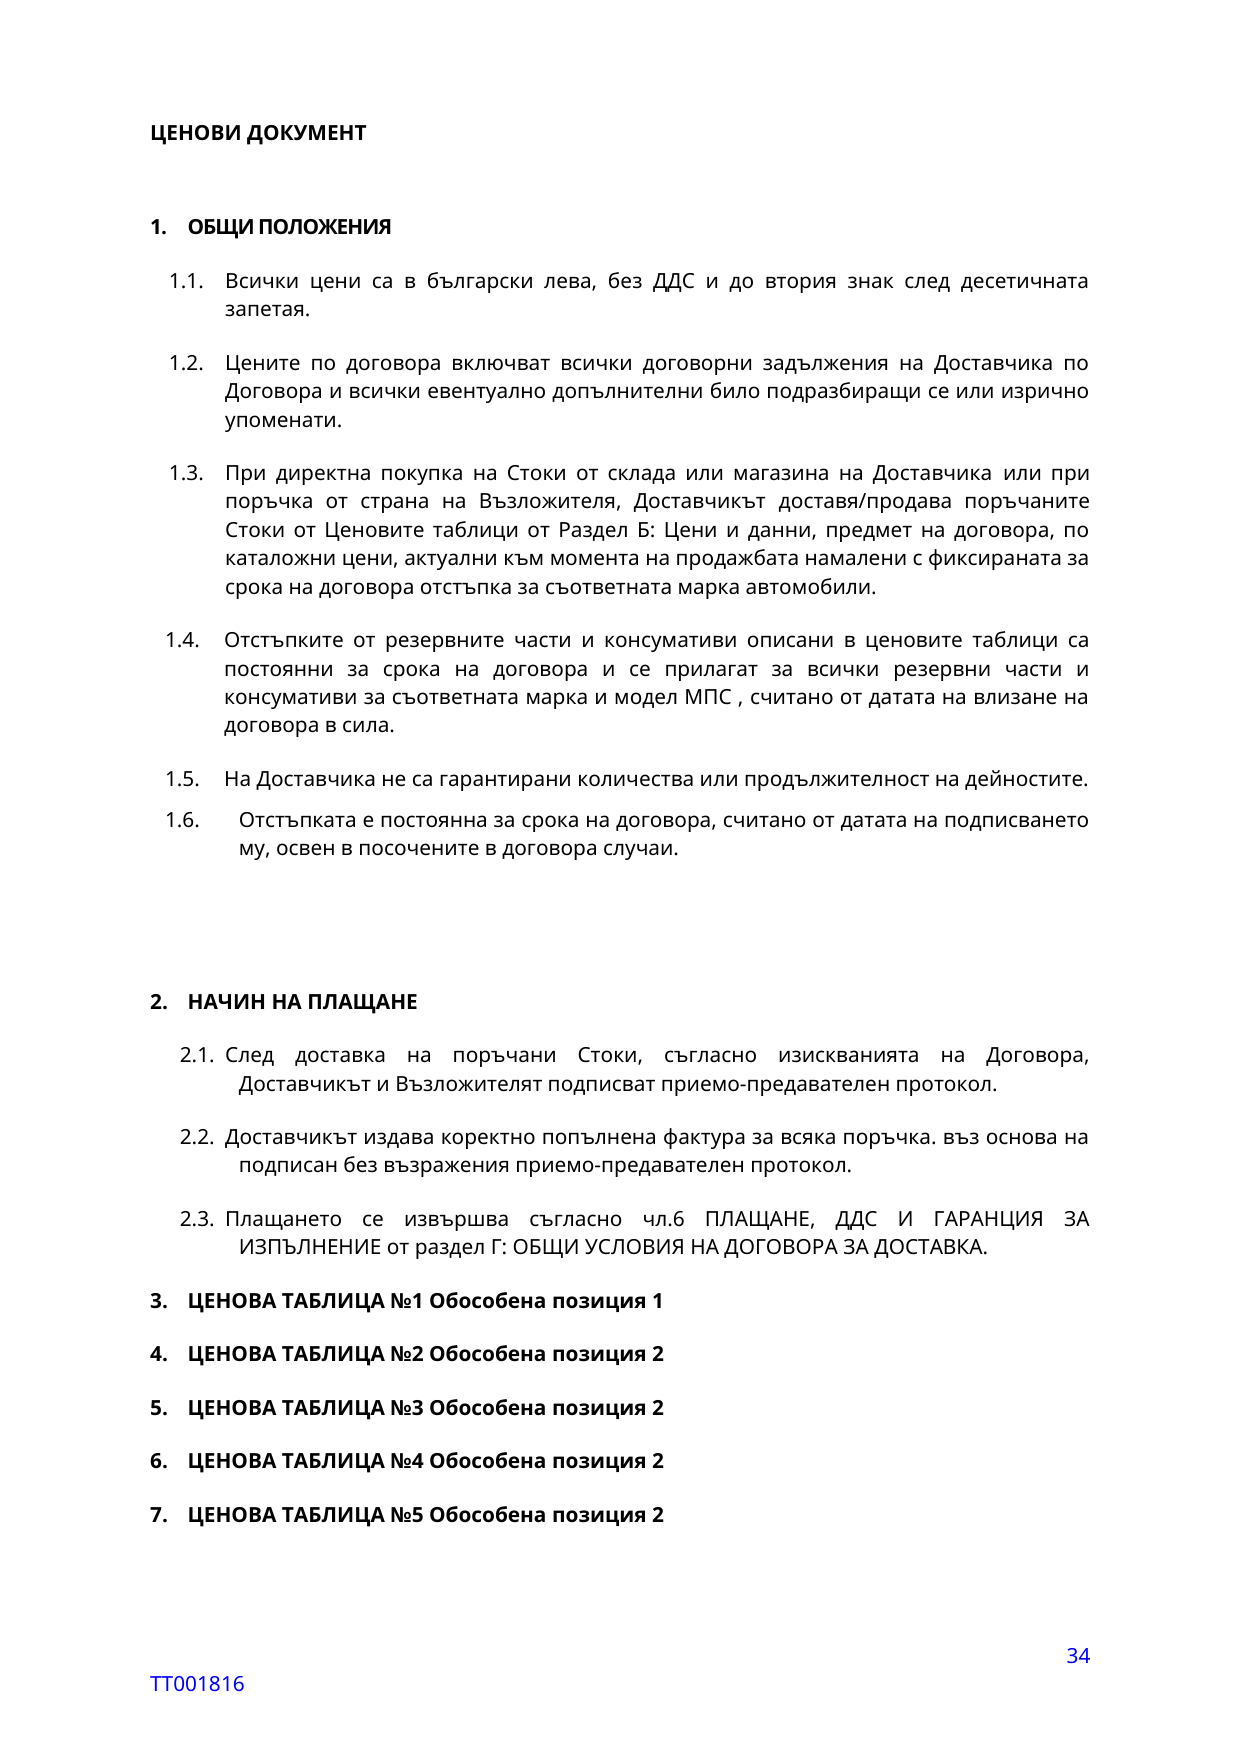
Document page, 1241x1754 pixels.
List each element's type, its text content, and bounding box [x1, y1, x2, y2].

list Доставчикът издава коректно попълнена фактура за всяка поръчка. въз основа на подписан без възражения приемо-предавателен протокол. [179, 1122, 1090, 1179]
list Отстъпките от резервните части и консумативи описани в ценовите таблици са постоянни за срока на договора и се прилагат за всички резервни части и консумативи за съответната марка и модел МПС , считано от датата на влизане на договора в сила. [165, 625, 1090, 739]
list При директна покупка на Стоки от склада или магазина на Доставчика или при поръчка от страна на Възложителя, Доставчикът доставя/продава поръчаните Стоки от Ценовите таблици от Раздел Б: Цени и данни, предмет на договора, по каталожни цени, актуални към момента на продажбата намалени с фиксираната за срока на договора отстъпка за съответната марка автомобили. [169, 458, 1090, 600]
list ЦЕНОВА ТАБЛИЦА №5 Обособена позиция 2 [150, 1500, 1090, 1528]
text ЦЕНОВИ ДОКУМЕНТ [150, 118, 1090, 147]
list ЦЕНОВА ТАБЛИЦА №4 Обособена позиция 2 [150, 1446, 1090, 1475]
list След доставка на поръчани Стоки, съгласно изискванията на Договора, Доставчикът и Възложителят подписват приемо-предавателен протокол. [179, 1040, 1090, 1097]
list На Доставчика не са гарантирани количества или продължителност на дейностите. [165, 764, 1090, 792]
list Цените по договора включват всички договорни задължения на Доставчика по Договора и всички евентуално допълнителни било подразбиращи се или изрично упоменати. [169, 348, 1090, 433]
list ОБЩИ ПОЛОЖЕНИЯ [150, 212, 1090, 241]
list ЦЕНОВА ТАБЛИЦА №2 Обособена позиция 2 [150, 1339, 1090, 1368]
list ЦЕНОВА ТАБЛИЦА №1 Обособена позиция 1 [150, 1286, 1090, 1314]
list ЦЕНОВА ТАБЛИЦА №3 Обособена позиция 2 [150, 1393, 1090, 1421]
list Всички цени са в български лева, без ДДС и до втория знак след десетичната запетая. [169, 266, 1090, 323]
list Отстъпката е постоянна за срока на договора, считано от датата на подписването му, освен в посочените в договора случаи. [165, 805, 1090, 862]
list Плащането се извършва съгласно чл.6 ПЛАЩАНЕ, ДДС И ГАРАНЦИЯ ЗА ИЗПЪЛНЕНИЕ от раздел Г: ОБЩИ УСЛОВИЯ НА ДОГОВОРА ЗА ДОСТАВКА. [179, 1204, 1090, 1261]
list НАЧИН НА ПЛАЩАНЕ [150, 987, 1090, 1015]
